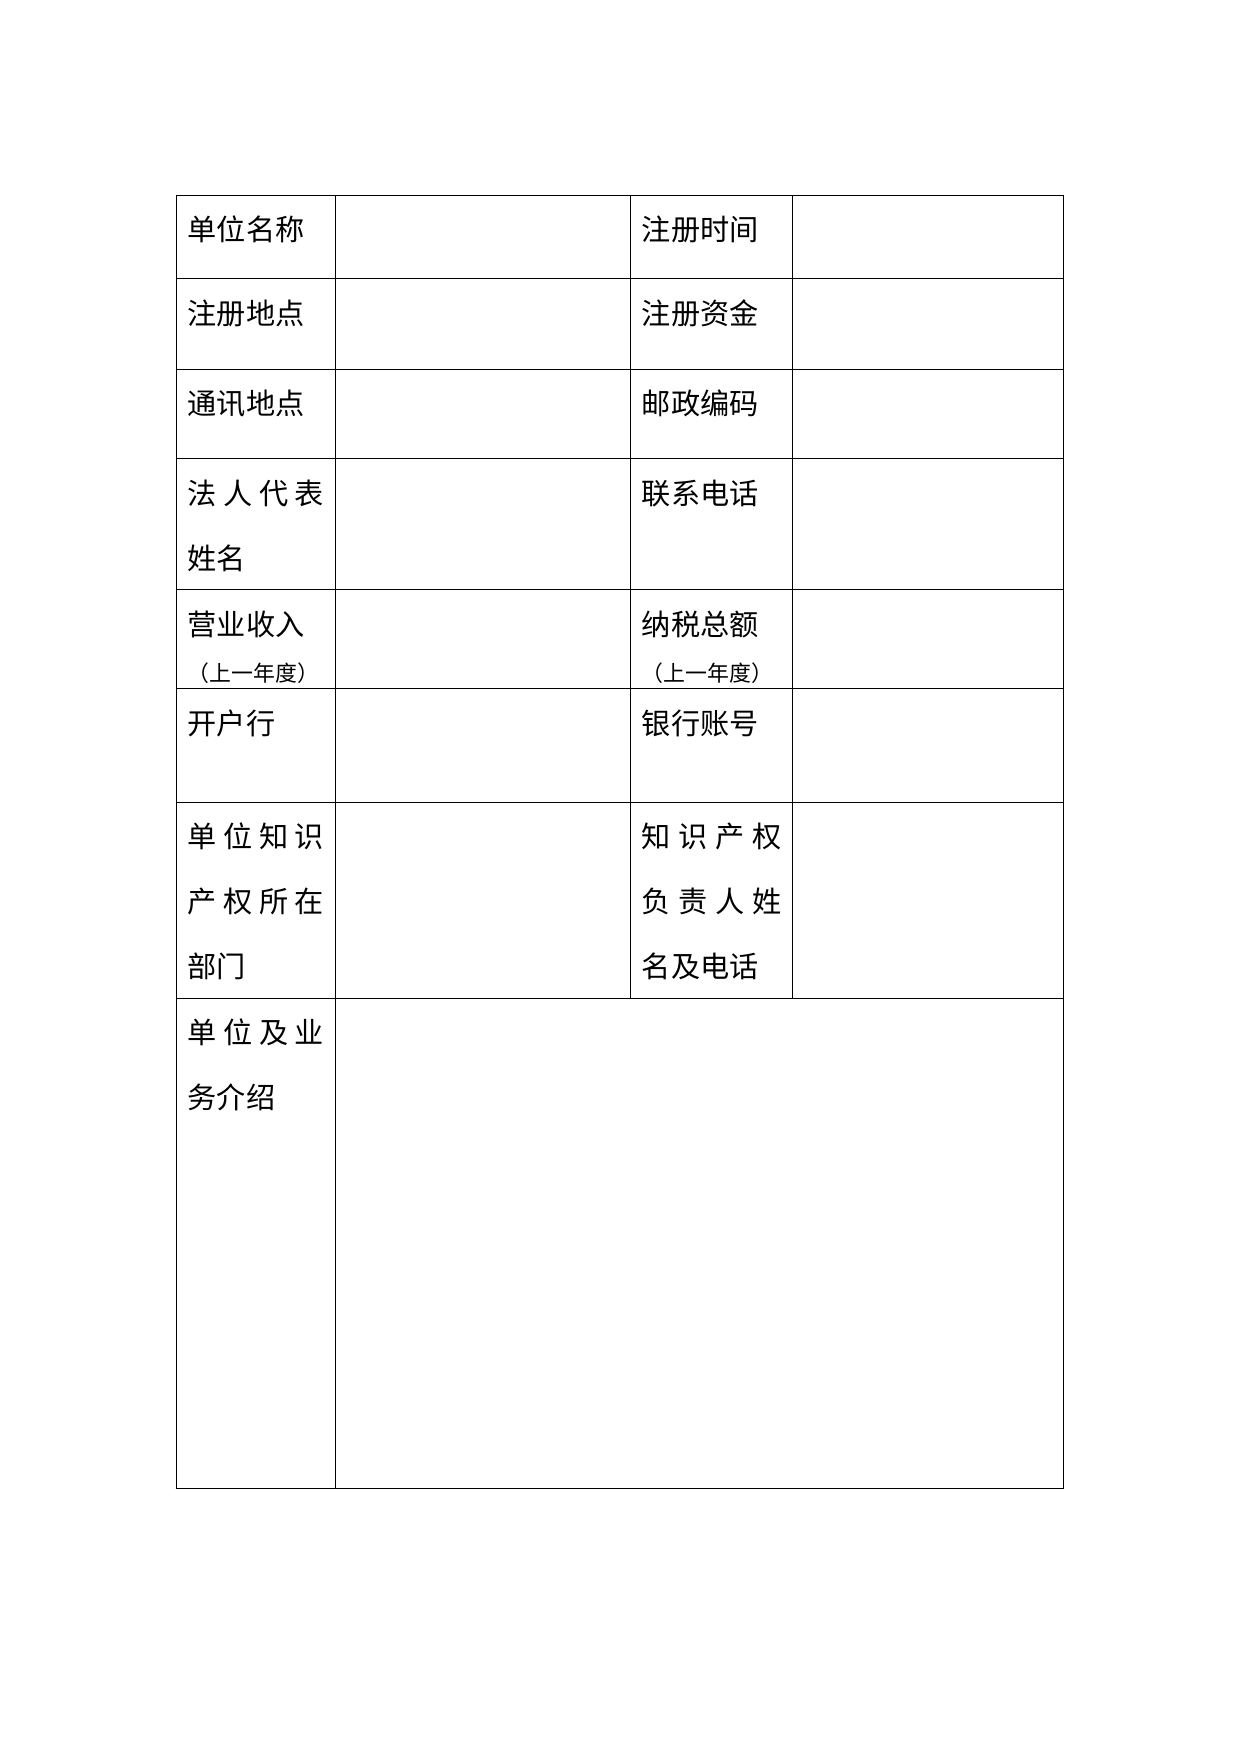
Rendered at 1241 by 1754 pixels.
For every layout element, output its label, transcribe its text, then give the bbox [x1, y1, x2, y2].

table_cell 开户行 [177, 689, 335, 802]
table_cell 银行账号 [631, 689, 792, 802]
table_header 单位名称 [177, 196, 335, 278]
table_cell [336, 590, 630, 688]
table_cell [336, 459, 630, 589]
table_header [793, 196, 1063, 278]
table_cell 注册资金 [631, 279, 792, 368]
table_cell [793, 279, 1063, 368]
table_cell [336, 279, 630, 368]
table_cell 法人代表姓名 [177, 459, 335, 589]
table_cell 邮政编码 [631, 370, 792, 458]
table_cell [793, 689, 1063, 802]
table_cell [793, 370, 1063, 458]
table_cell 通讯地点 [177, 370, 335, 458]
table_header [336, 196, 630, 278]
table_cell 联系电话 [631, 459, 792, 589]
table_cell [336, 689, 630, 802]
table_header 注册时间 [631, 196, 792, 278]
table_cell 营业收入 （上一年度） [177, 590, 335, 688]
table_cell [336, 370, 630, 458]
table_cell [793, 459, 1063, 589]
table_cell 单位及业务介绍 [177, 999, 335, 1488]
table_cell 纳税总额 （上一年度） [631, 590, 792, 688]
table_cell 知识产权负责人姓名及电话 [631, 803, 792, 998]
table_cell 注册地点 [177, 279, 335, 368]
table_cell [336, 999, 1063, 1488]
table_cell [793, 590, 1063, 688]
table_cell [793, 803, 1063, 998]
table_cell [336, 803, 630, 998]
table_cell 单位知识产权所在部门 [177, 803, 335, 998]
